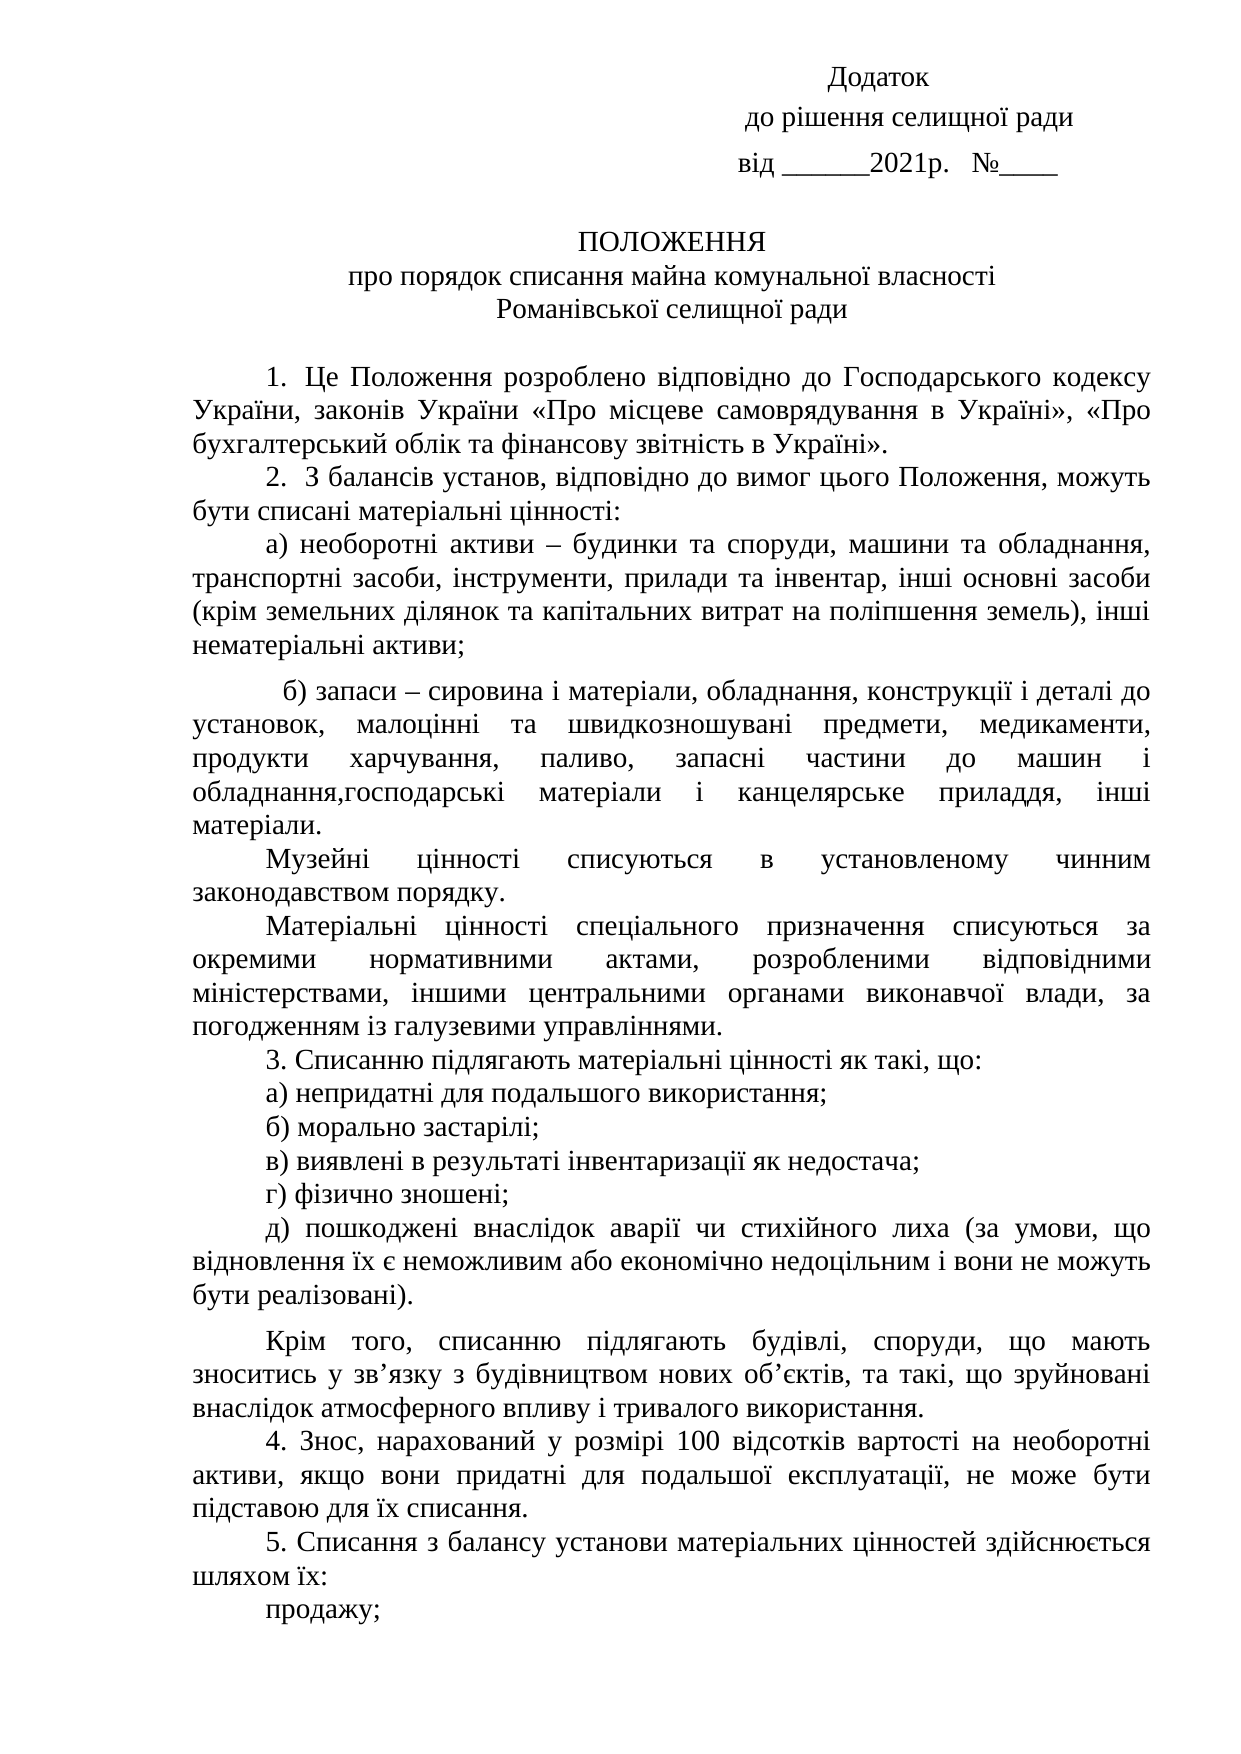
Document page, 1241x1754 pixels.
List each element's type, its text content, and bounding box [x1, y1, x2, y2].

text б) морально застарілі; [265, 1109, 1152, 1143]
text Музейні цінності списуються в установленому чинним законодавством порядку. [192, 841, 1152, 908]
text 5. Списання з балансу установи матеріальних цінностей здійснюється шляхом їх: [192, 1524, 1152, 1591]
subtitle Додаток [827, 59, 1152, 93]
text б) запаси – сировина і матеріали, обладнання, конструкції і деталі до установок, малоцінні та швидкозношувані предмети, медикаменти, продукти харчування, паливо, запасні частини до машин і обладнання,господарські матеріали і канцелярське приладдя, інші матеріали. [192, 673, 1152, 841]
text про порядок списання майна комунальної власності [192, 258, 1152, 292]
text Романівської селищної ради [192, 292, 1152, 325]
text 3. Списанню підлягають матеріальні цінності як такі, що: [192, 1042, 1152, 1076]
text до рішення селищної ради [664, 99, 1152, 132]
text ПОЛОЖЕННЯ [192, 224, 1152, 258]
text продажу; [192, 1591, 1152, 1625]
text д) пошкоджені внаслідок аварії чи стихійного лиха (за умови, що відновлення їх є неможливим або економічно недоцільним і вони не можуть бути реалізовані). [192, 1210, 1152, 1310]
text Крім того, списанню підлягають будівлі, споруди, що мають зноситись у зв’язку з будівництвом нових об’єктів, та такі, що зруйновані внаслідок атмосферного впливу і тривалого використання. [192, 1323, 1152, 1423]
text г) фізично зношені; [265, 1176, 1152, 1210]
text а) непридатні для подальшого використання; [265, 1076, 1152, 1109]
text від ______2021р. №____ [738, 145, 1152, 178]
text а) необоротні активи – будинки та споруди, машини та обладнання, транспортні засоби, інструменти, прилади та інвентар, інші основні засоби (крім земельних ділянок та капітальних витрат на поліпшення земель), інші нематеріальні активи; [192, 526, 1152, 661]
text Матеріальні цінності спеціального призначення списуються за окремими нормативними актами, розробленими відповідними міністерствами, іншими центральними органами виконавчої влади, за погодженням із галузевими управліннями. [192, 908, 1152, 1042]
text 4. Знос, нарахований у розмірі 100 відсотків вартості на необоротні активи, якщо вони придатні для подальшої експлуатації, не може бути підставою для їх списання. [192, 1423, 1152, 1524]
list З балансів установ, відповідно до вимог цього Положення, можуть бути списані матеріальні цінності: [192, 459, 1152, 526]
list Це Положення розроблено відповідно до Господарського кодексу України, законів України «Про місцеве самоврядування в Україні», «Про бухгалтерський облік та фінансову звітність в Україні». [192, 359, 1152, 459]
text в) виявлені в результаті інвентаризації як недостача; [265, 1143, 1152, 1176]
